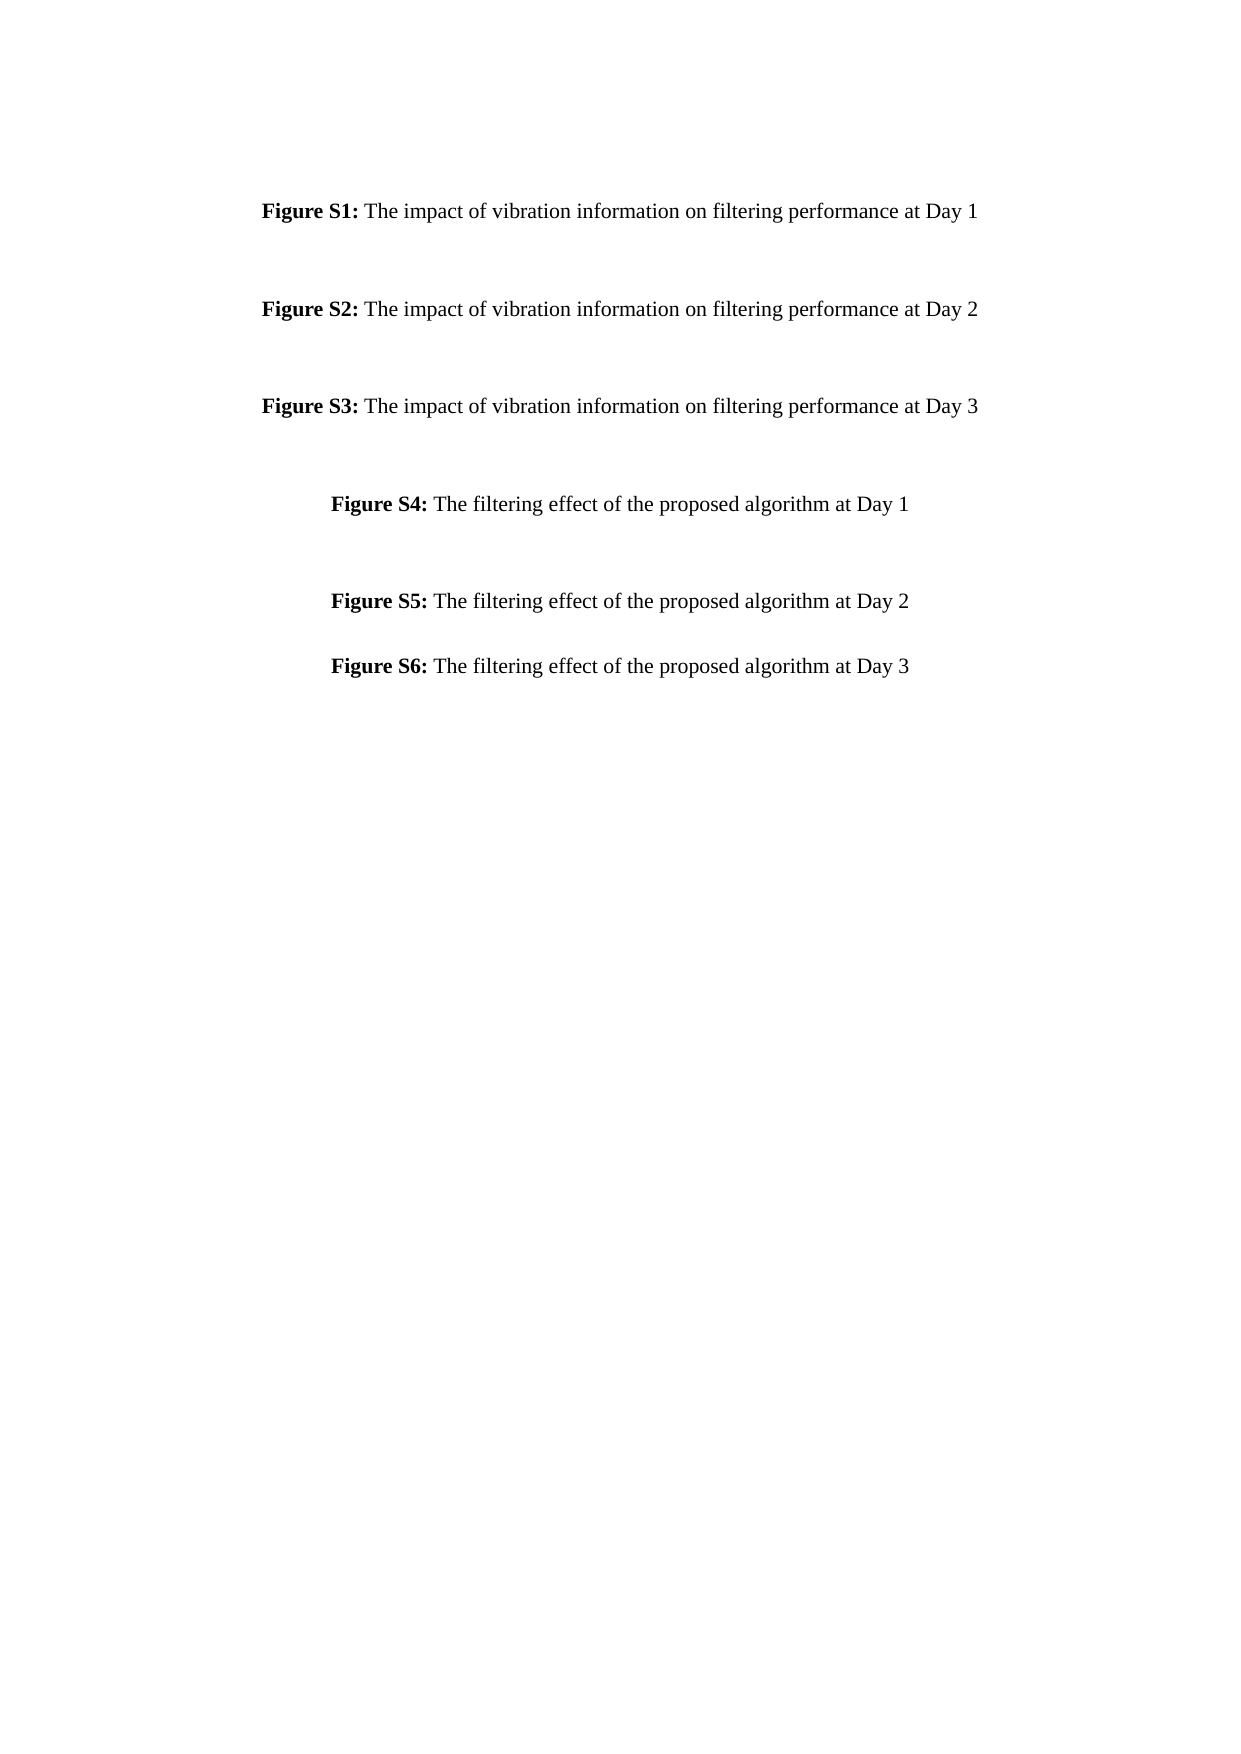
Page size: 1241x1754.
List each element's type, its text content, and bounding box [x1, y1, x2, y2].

text Figure S1: The impact of vibration information on filtering performance at Day 1 [187, 194, 1053, 227]
text Figure S2: The impact of vibration information on filtering performance at Day 2 [187, 292, 1053, 324]
text Figure S4: The filtering effect of the proposed algorithm at Day 1 [187, 487, 1053, 519]
text Figure S5: The filtering effect of the proposed algorithm at Day 2 [187, 584, 1053, 617]
text Figure S6: The filtering effect of the proposed algorithm at Day 3 [187, 649, 1053, 682]
text Figure S3: The impact of vibration information on filtering performance at Day 3 [187, 389, 1053, 422]
